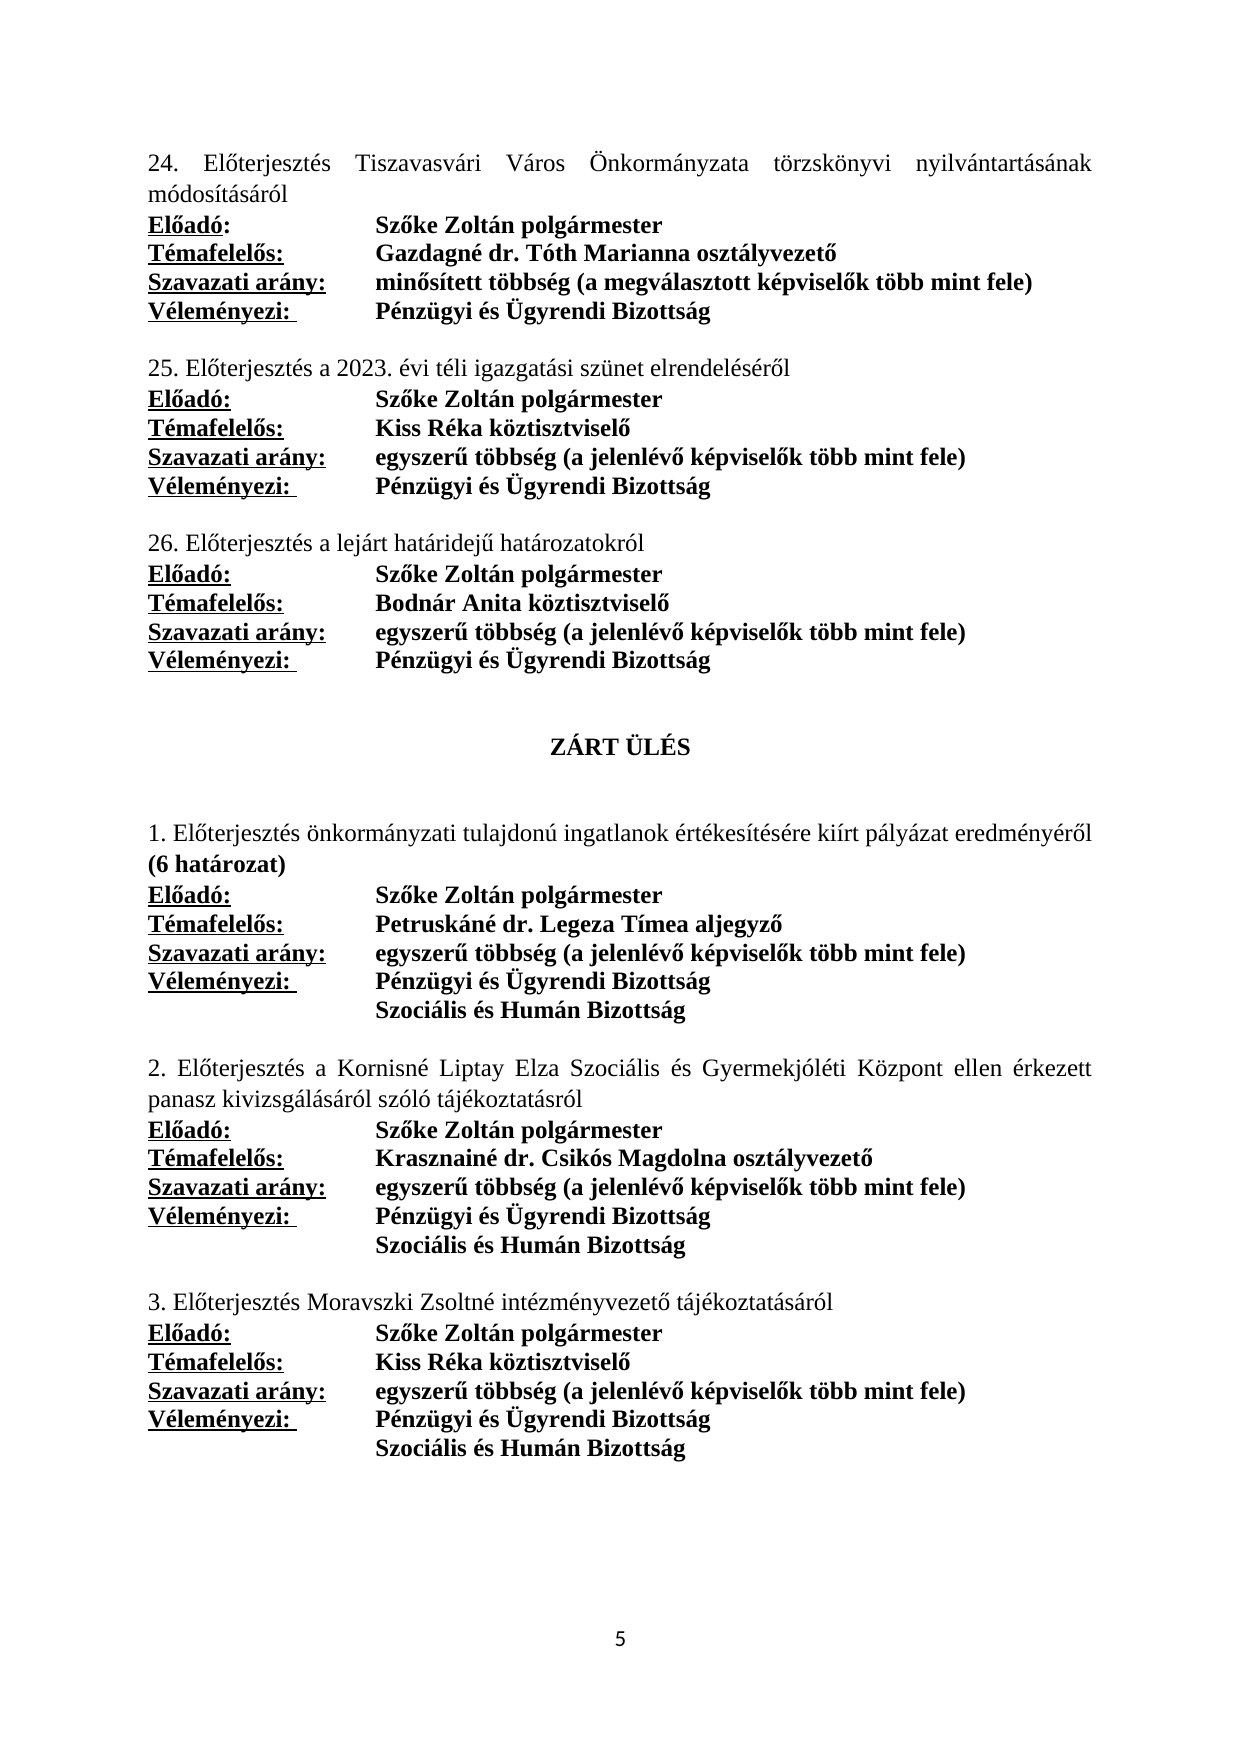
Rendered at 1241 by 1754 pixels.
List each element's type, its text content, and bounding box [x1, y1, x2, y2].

text Előadó: Szőke Zoltán polgármester [148, 210, 1093, 238]
text Szavazati arány: egyszerű többség (a jelenlévő képviselők több mint fele) [148, 1172, 1093, 1201]
text Véleményezi: Pénzügyi és Ügyrendi Bizottság [148, 646, 1093, 674]
text Témafelelős: Gazdagné dr. Tóth Marianna osztályvezető [148, 238, 1093, 267]
text Szociális és Humán Bizottság [295, 1433, 1093, 1462]
text Előadó: Szőke Zoltán polgármester [148, 1318, 1093, 1347]
text Előadó: Szőke Zoltán polgármester [148, 880, 1093, 909]
text ZÁRT ÜLÉS [148, 732, 1093, 761]
text Előadó: Szőke Zoltán polgármester [148, 384, 1093, 413]
text Témafelelős: Petruskáné dr. Legeza Tímea aljegyző [148, 909, 1093, 938]
text Előadó: Szőke Zoltán polgármester [148, 559, 1093, 588]
text Előadó: Szőke Zoltán polgármester [148, 1115, 1093, 1143]
text 26. Előterjesztés a lejárt határidejű határozatokról [148, 528, 1093, 557]
text Szavazati arány: egyszerű többség (a jelenlévő képviselők több mint fele) [148, 938, 1093, 966]
text 1. Előterjesztés önkormányzati tulajdonú ingatlanok értékesítésére kiírt pályázat eredményéről (6 határozat) [148, 818, 1093, 878]
text Véleményezi: Pénzügyi és Ügyrendi Bizottság [148, 1404, 1093, 1433]
text Témafelelős: Bodnár Anita köztisztviselő [148, 588, 1093, 617]
text 24. Előterjesztés Tiszavasvári Város Önkormányzata törzskönyvi nyilvántartásának módosításáról [148, 148, 1093, 207]
text 25. Előterjesztés a 2023. évi téli igazgatási szünet elrendeléséről [148, 353, 1093, 382]
text Véleményezi: Pénzügyi és Ügyrendi Bizottság [148, 471, 1093, 499]
text Témafelelős: Kiss Réka köztisztviselő [148, 1347, 1093, 1376]
text Szavazati arány: minősített többség (a megválasztott képviselők több mint fele) [148, 267, 1093, 296]
text Szavazati arány: egyszerű többség (a jelenlévő képviselők több mint fele) [148, 617, 1093, 646]
text Szociális és Humán Bizottság [295, 1230, 1093, 1258]
text Szavazati arány: egyszerű többség (a jelenlévő képviselők több mint fele) [148, 442, 1093, 471]
text Véleményezi: Pénzügyi és Ügyrendi Bizottság [148, 1201, 1093, 1230]
text Témafelelős: Kiss Réka köztisztviselő [148, 413, 1093, 442]
text Szociális és Humán Bizottság [295, 995, 1093, 1024]
text 3. Előterjesztés Moravszki Zsoltné intézményvezető tájékoztatásáról [148, 1287, 1093, 1316]
text 2. Előterjesztés a Kornisné Liptay Elza Szociális és Gyermekjóléti Központ ellen érkezett panasz kivizsgálásáról szóló tájékoztatásról [148, 1053, 1093, 1112]
text Szavazati arány: egyszerű többség (a jelenlévő képviselők több mint fele) [148, 1376, 1093, 1404]
text Véleményezi: Pénzügyi és Ügyrendi Bizottság [148, 296, 1093, 325]
text Véleményezi: Pénzügyi és Ügyrendi Bizottság [148, 966, 1093, 995]
text Témafelelős: Krasznainé dr. Csikós Magdolna osztályvezető [148, 1143, 1093, 1172]
